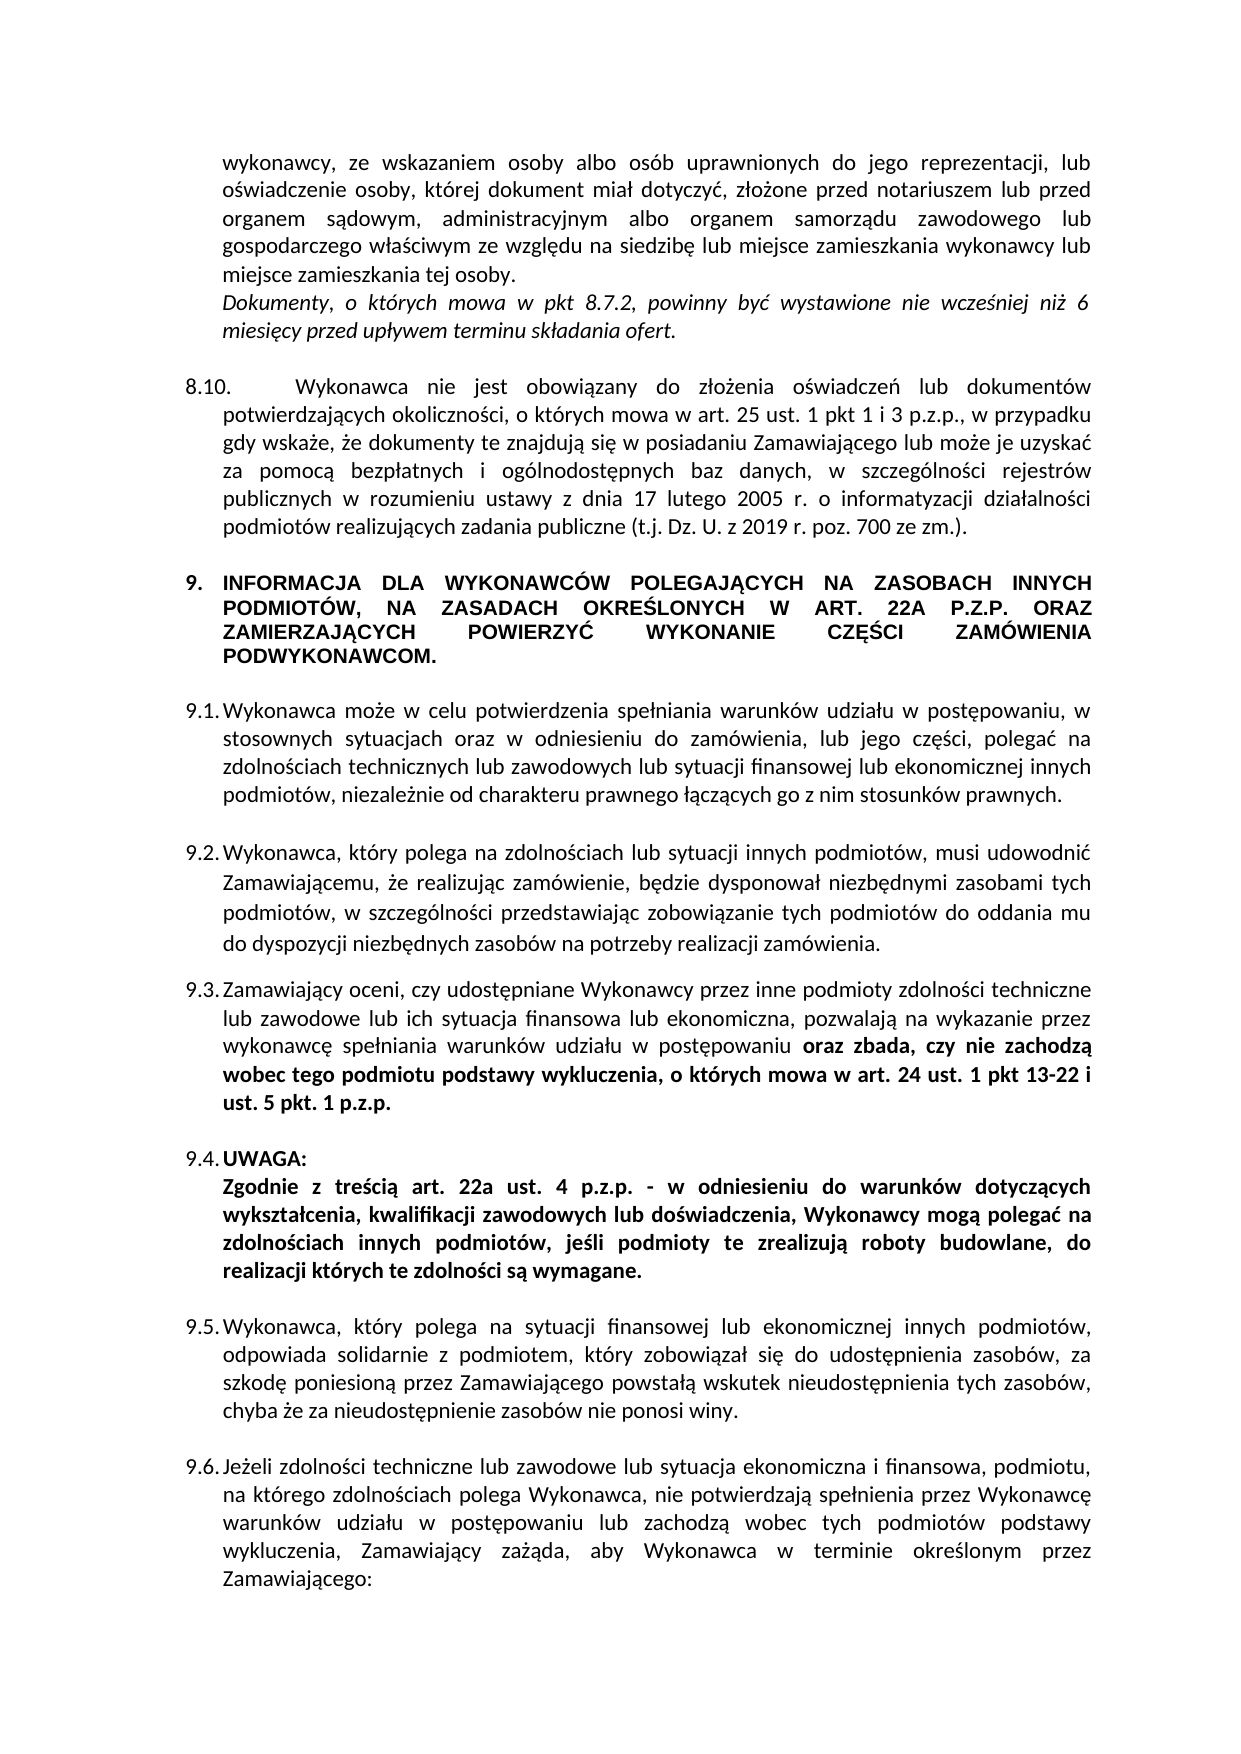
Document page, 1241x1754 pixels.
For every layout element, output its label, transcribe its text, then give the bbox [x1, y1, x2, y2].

list Zamawiający oceni, czy udostępniane Wykonawcy przez inne podmioty zdolności techniczne lub zawodowe lub ich sytuacja finansowa lub ekonomiczna, pozwalają na wykazanie przez wykonawcę spełniania warunków udziału w postępowaniu oraz zbada, czy nie zachodzą wobec tego podmiotu podstawy wykluczenia, o których mowa w art. 24 ust. 1 pkt 13-22 i ust. 5 pkt. 1 p.z.p. [185, 976, 1093, 1116]
list Wykonawca może w celu potwierdzenia spełniania warunków udziału w postępowaniu, w stosownych sytuacjach oraz w odniesieniu do zamówienia, lub jego części, polegać na zdolnościach technicznych lub zawodowych lub sytuacji finansowej lub ekonomicznej innych podmiotów, niezależnie od charakteru prawnego łączących go z nim stosunków prawnych. [185, 696, 1093, 808]
list Jeżeli zdolności techniczne lub zawodowe lub sytuacja ekonomiczna i finansowa, podmiotu, na którego zdolnościach polega Wykonawca, nie potwierdzają spełnienia przez Wykonawcę warunków udziału w postępowaniu lub zachodzą wobec tych podmiotów podstawy wykluczenia, Zamawiający zażąda, aby Wykonawca w terminie określonym przez Zamawiającego: [185, 1452, 1093, 1592]
list Dokumenty, o których mowa w pkt 8.7.2, powinny być wystawione nie wcześniej niż 6 miesięcy przed upływem terminu składania ofert. [222, 288, 1093, 344]
list INFORMACJA DLA WYKONAWCÓW POLEGAJĄCYCH NA ZASOBACH INNYCH PODMIOTÓW, NA ZASADACH OKREŚLONYCH W ART. 22A P.Z.P. ORAZ ZAMIERZAJĄCYCH POWIERZYĆ WYKONANIE CZĘŚCI ZAMÓWIENIA PODWYKONAWCOM. [185, 568, 1093, 668]
list Wykonawca, który polega na sytuacji finansowej lub ekonomicznej innych podmiotów, odpowiada solidarnie z podmiotem, który zobowiązał się do udostępnienia zasobów, za szkodę poniesioną przez Zamawiającego powstałą wskutek nieudostępnienia tych zasobów, chyba że za nieudostępnienie zasobów nie ponosi winy. [185, 1312, 1093, 1424]
list Zgodnie z treścią art. 22a ust. 4 p.z.p. - w odniesieniu do warunków dotyczących wykształcenia, kwalifikacji zawodowych lub doświadczenia, Wykonawcy mogą polegać na zdolnościach innych podmiotów, jeśli podmioty te zrealizują roboty budowlane, do realizacji których te zdolności są wymagane. [223, 1172, 1093, 1284]
list UWAGA: [185, 1144, 1093, 1172]
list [185, 148, 1093, 288]
list Wykonawca nie jest obowiązany do złożenia oświadczeń lub dokumentów potwierdzających okoliczności, o których mowa w art. 25 ust. 1 pkt 1 i 3 p.z.p., w przypadku gdy wskaże, że dokumenty te znajdują się w posiadaniu Zamawiającego lub może je uzyskać za pomocą bezpłatnych i ogólnodostępnych baz danych, w szczególności rejestrów publicznych w rozumieniu ustawy z dnia 17 lutego 2005 r. o informatyzacji działalności podmiotów realizujących zadania publiczne (t.j. Dz. U. z 2019 r. poz. 700 ze zm.). [185, 372, 1093, 540]
text Wykonawca, który polega na zdolnościach lub sytuacji innych podmiotów, musi udowodnić Zamawiającemu, że realizując zamówienie, będzie dysponował niezbędnymi zasobami tych podmiotów, w szczególności przedstawiając zobowiązanie tych podmiotów do oddania mu do dyspozycji niezbędnych zasobów na potrzeby realizacji zamówienia. [185, 838, 1093, 957]
